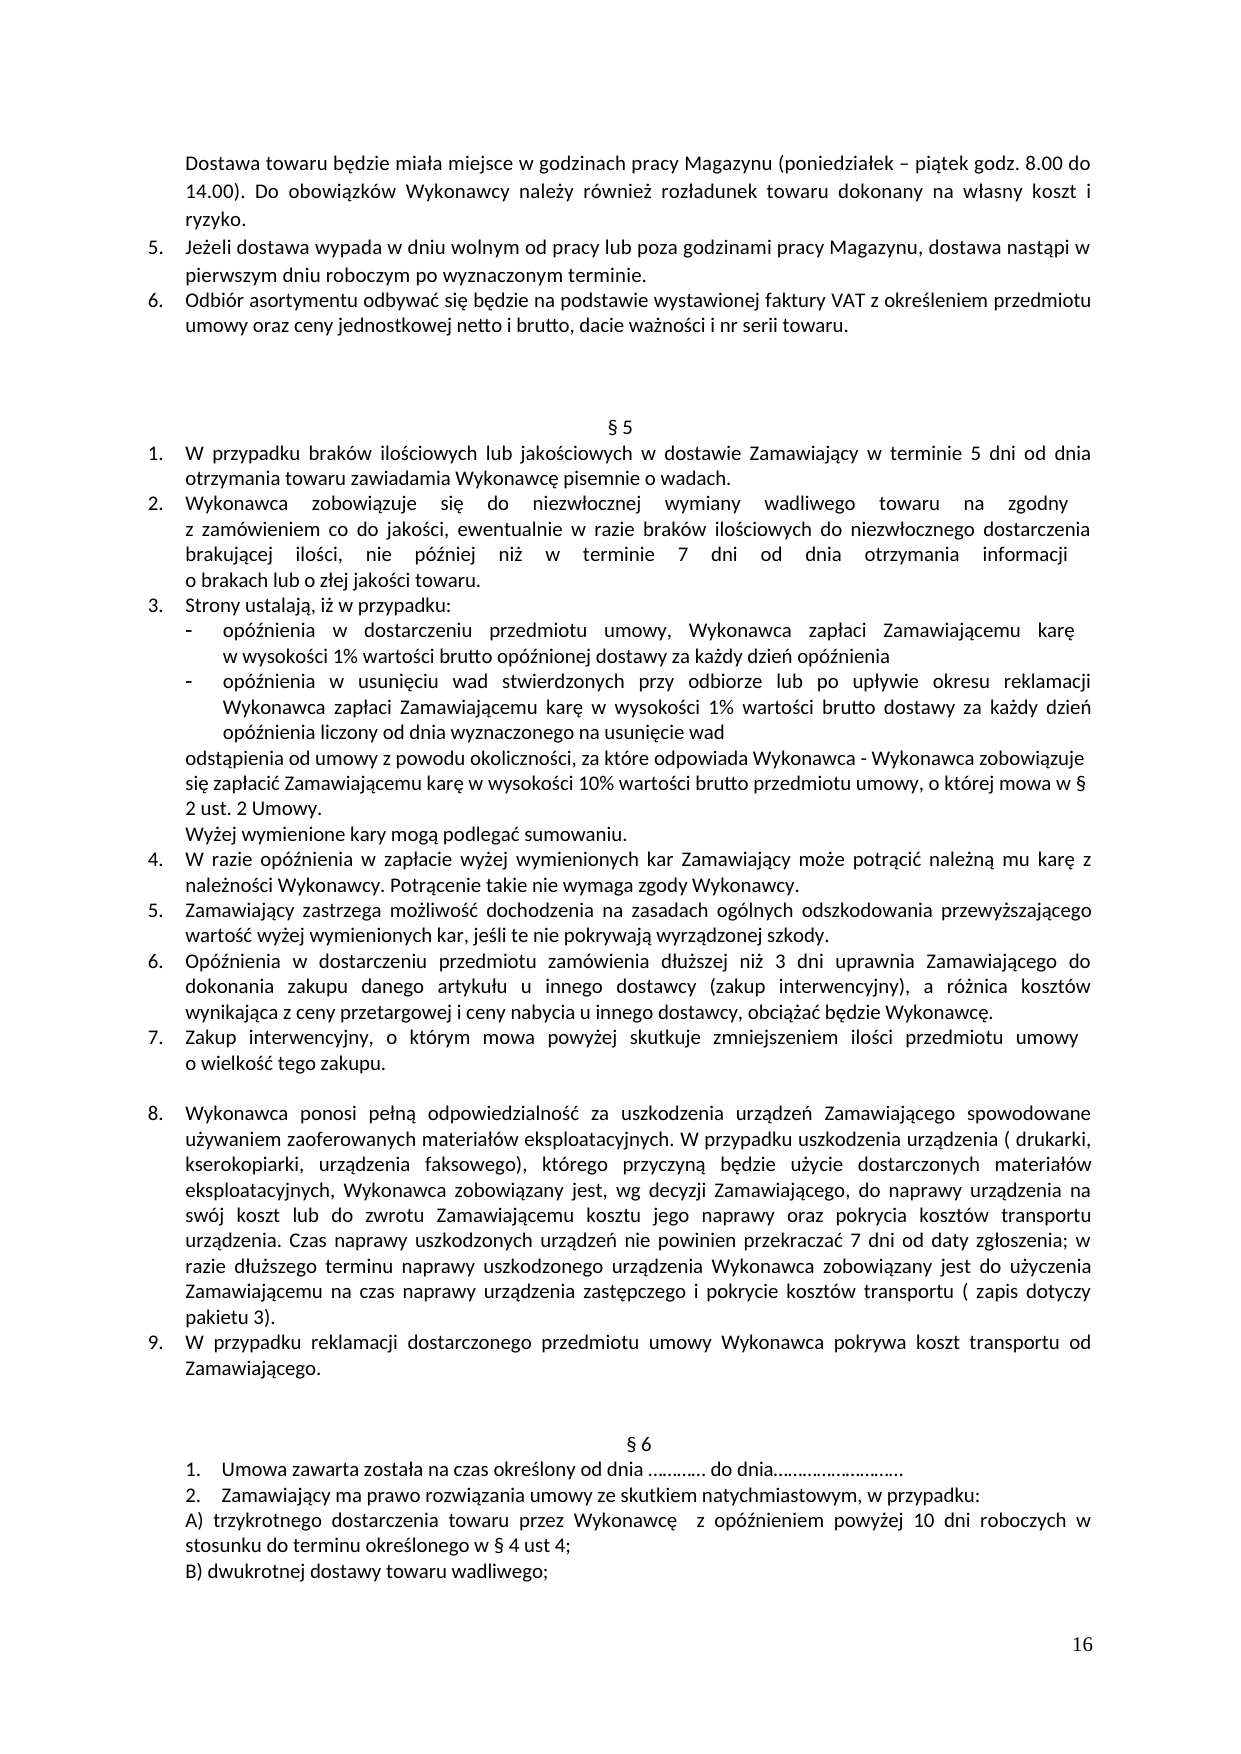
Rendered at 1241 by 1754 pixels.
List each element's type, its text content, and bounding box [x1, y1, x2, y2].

list Odbiór asortymentu odbywać się będzie na podstawie wystawionej faktury VAT z określeniem przedmiotu umowy oraz ceny jednostkowej netto i brutto, dacie ważności i nr serii towaru. [148, 287, 1093, 338]
text A) trzykrotnego dostarczenia towaru przez Wykonawcę z opóźnieniem powyżej 10 dni roboczych w stosunku do terminu określonego w § 4 ust 4; [185, 1507, 1093, 1558]
text § 6 [185, 1431, 1093, 1456]
list opóźnienia w usunięciu wad stwierdzonych przy odbiorze lub po upływie okresu reklamacji Wykonawca zapłaci Zamawiającemu karę w wysokości 1% wartości brutto dostawy za każdy dzień opóźnienia liczony od dnia wyznaczonego na usunięcie wad [185, 668, 1093, 745]
text B) dwukrotnej dostawy towaru wadliwego; [185, 1558, 1093, 1583]
list Zamawiający zastrzega możliwość dochodzenia na zasadach ogólnych odszkodowania przewyższającego wartość wyżej wymienionych kar, jeśli te nie pokrywają wyrządzonej szkody. [148, 897, 1093, 948]
list Jeżeli dostawa wypada w dniu wolnym od pracy lub poza godzinami pracy Magazynu, dostawa nastąpi w pierwszym dniu roboczym po wyznaczonym terminie. [148, 231, 1093, 287]
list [148, 148, 1093, 231]
list Strony ustalają, iż w przypadku: [148, 592, 1093, 618]
list W przypadku reklamacji dostarczonego przedmiotu umowy Wykonawca pokrywa koszt transportu od Zamawiającego. [148, 1329, 1093, 1380]
list W razie opóźnienia w zapłacie wyżej wymienionych kar Zamawiający może potrącić należną mu karę z należności Wykonawcy. Potrącenie takie nie wymaga zgody Wykonawcy. [148, 846, 1093, 897]
list Wykonawca ponosi pełną odpowiedzialność za uszkodzenia urządzeń Zamawiającego spowodowane używaniem zaoferowanych materiałów eksploatacyjnych. W przypadku uszkodzenia urządzenia ( drukarki, kserokopiarki, urządzenia faksowego), którego przyczyną będzie użycie dostarczonych materiałów eksploatacyjnych, Wykonawca zobowiązany jest, wg decyzji Zamawiającego, do naprawy urządzenia na swój koszt lub do zwrotu Zamawiającemu kosztu jego naprawy oraz pokrycia kosztów transportu urządzenia. Czas naprawy uszkodzonych urządzeń nie powinien przekraczać 7 dni od daty zgłoszenia; w razie dłuższego terminu naprawy uszkodzonego urządzenia Wykonawca zobowiązany jest do użyczenia Zamawiającemu na czas naprawy urządzenia zastępczego i pokrycie kosztów transportu ( zapis dotyczy pakietu 3). [148, 1101, 1093, 1329]
text 2. Zamawiający ma prawo rozwiązania umowy ze skutkiem natychmiastowym, w przypadku: [185, 1482, 1093, 1507]
text 1. Umowa zawarta została na czas określony od dnia ………… do dnia……………………… [185, 1456, 1093, 1482]
list opóźnienia w dostarczeniu przedmiotu umowy, Wykonawca zapłaci Zamawiającemu karę w wysokości 1% wartości brutto opóźnionej dostawy za każdy dzień opóźnienia [185, 618, 1093, 668]
list Wykonawca zobowiązuje się do niezwłocznej wymiany wadliwego towaru na zgodny z zamówieniem co do jakości, ewentualnie w razie braków ilościowych do niezwłocznego dostarczenia brakującej ilości, nie później niż w terminie 7 dni od dnia otrzymania informacji o brakach lub o złej jakości towaru. [148, 491, 1093, 592]
text Wyżej wymienione kary mogą podlegać sumowaniu. [185, 821, 1093, 846]
list Zakup interwencyjny, o którym mowa powyżej skutkuje zmniejszeniem ilości przedmiotu umowy o wielkość tego zakupu. [148, 1024, 1093, 1075]
text § 5 [148, 414, 1093, 440]
list Opóźnienia w dostarczeniu przedmiotu zamówienia dłuższej niż 3 dni uprawnia Zamawiającego do dokonania zakupu danego artykułu u innego dostawcy (zakup interwencyjny), a różnica kosztów wynikająca z ceny przetargowej i ceny nabycia u innego dostawcy, obciążać będzie Wykonawcę. [148, 948, 1093, 1024]
text odstąpienia od umowy z powodu okoliczności, za które odpowiada Wykonawca - Wykonawca zobowiązuje się zapłacić Zamawiającemu karę w wysokości 10% wartości brutto przedmiotu umowy, o której mowa w § 2 ust. 2 Umowy. [185, 745, 1093, 821]
list W przypadku braków ilościowych lub jakościowych w dostawie Zamawiający w terminie 5 dni od dnia otrzymania towaru zawiadamia Wykonawcę pisemnie o wadach. [148, 440, 1093, 491]
